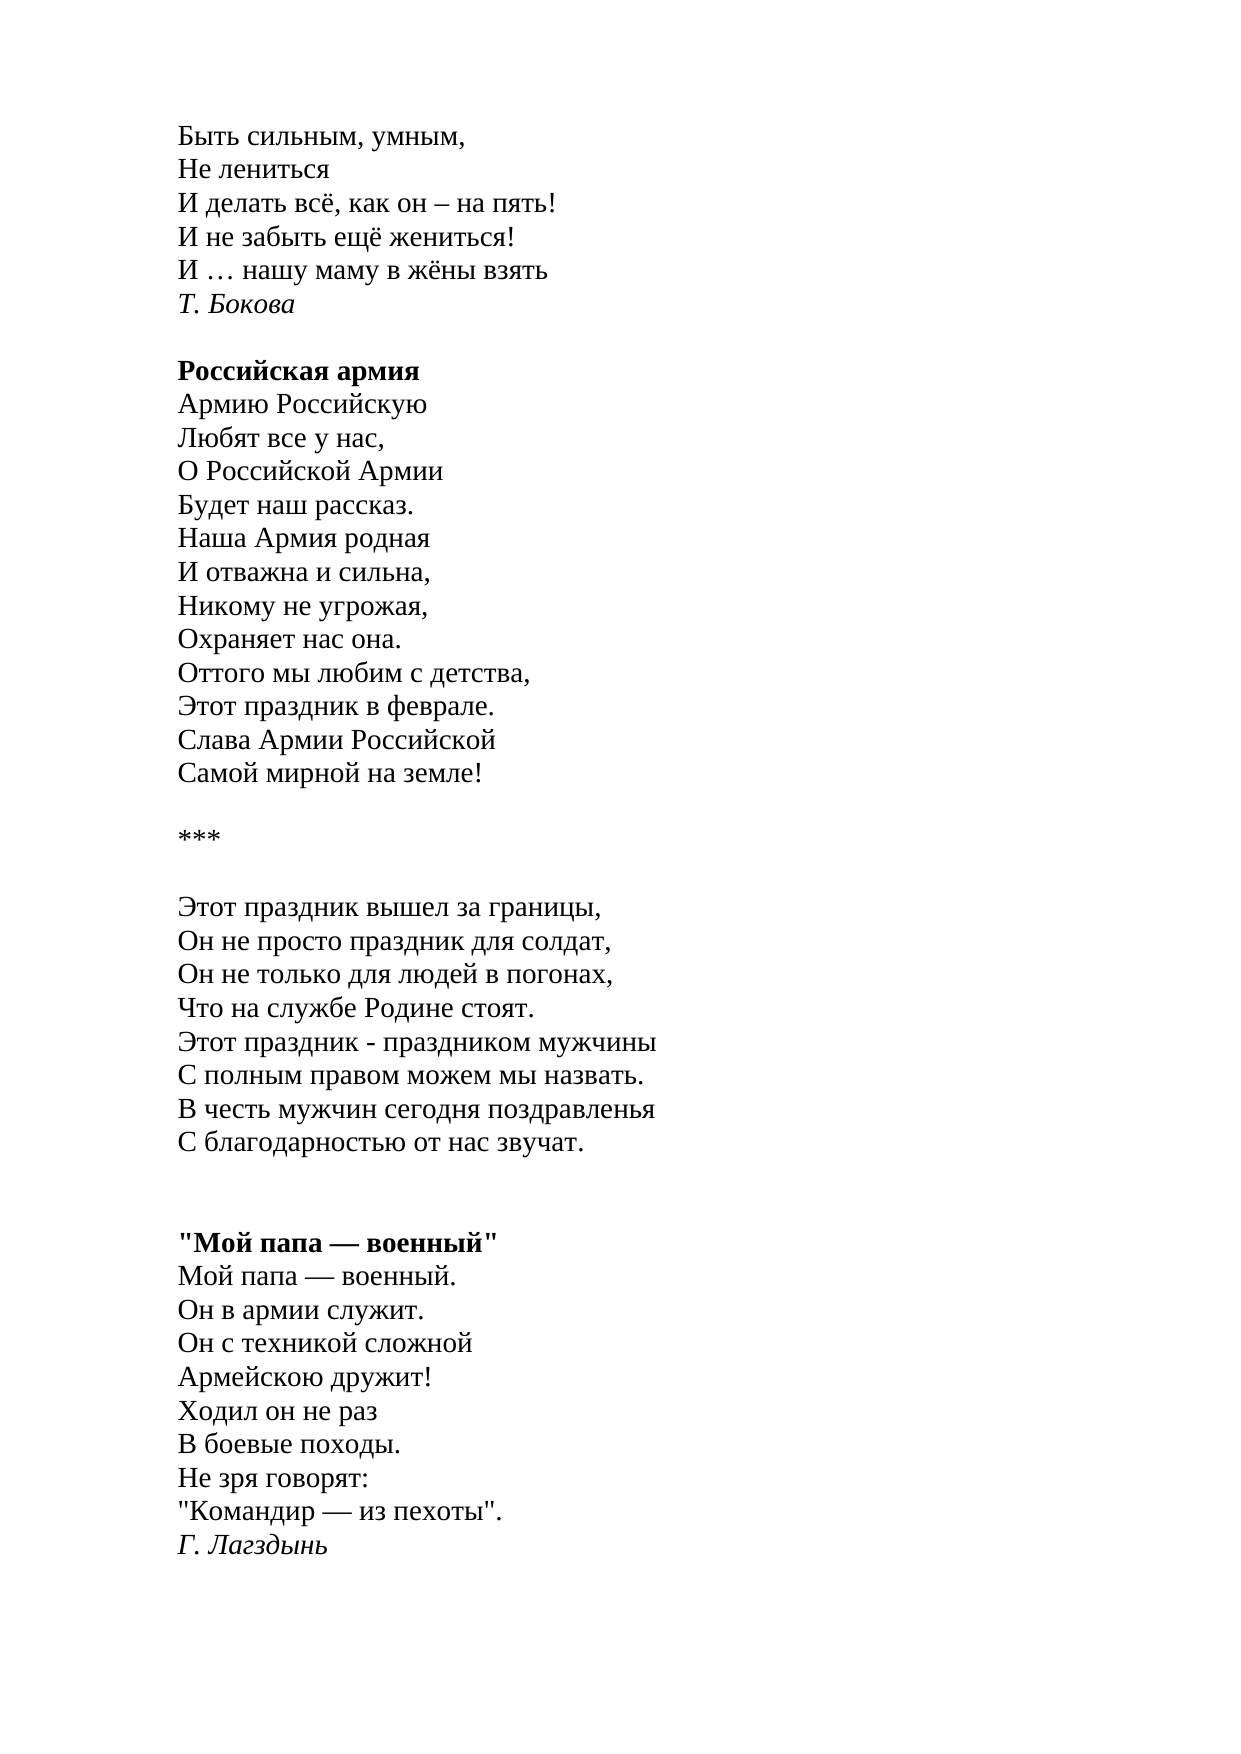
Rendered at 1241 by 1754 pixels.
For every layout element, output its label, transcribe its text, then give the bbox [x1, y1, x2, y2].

text Наша Армия родная [177, 521, 1152, 554]
text Он не просто праздник для солдат, [177, 923, 1152, 957]
text В боевые походы. [177, 1426, 1152, 1460]
text Армейскою дружит! [177, 1359, 1152, 1393]
text Не лениться [177, 152, 1152, 185]
text Слава Армии Российской [177, 722, 1152, 755]
text С полным правом можем мы назвать. [177, 1057, 1152, 1091]
text Этот праздник вышел за границы, [177, 889, 1152, 923]
text И … нашу маму в жёны взять [177, 252, 1152, 286]
text Он не только для людей в погонах, [177, 957, 1152, 990]
text Этот праздник в феврале. [177, 688, 1152, 722]
text Г. Лагздынь [177, 1527, 1152, 1560]
text Он с техникой сложной [177, 1326, 1152, 1359]
text И не забыть ещё жениться! [177, 219, 1152, 252]
text "Командир — из пехоты". [177, 1493, 1152, 1527]
text И делать всё, как он – на пять! [177, 185, 1152, 219]
text О Российской Армии [177, 453, 1152, 487]
text В честь мужчин сегодня поздравленья [177, 1091, 1152, 1124]
text Будет наш рассказ. [177, 487, 1152, 521]
text И отважна и сильна, [177, 554, 1152, 588]
text Т. Бокова [177, 286, 1152, 319]
text Армию Российскую [177, 386, 1152, 420]
text Самой мирной на земле! [177, 755, 1152, 789]
text Что на службе Родине стоят. [177, 990, 1152, 1024]
text Быть сильным, умным, [177, 118, 1152, 152]
text С благодарностью от нас звучат. [177, 1124, 1152, 1158]
text Никому не угрожая, [177, 588, 1152, 621]
text Охраняет нас она. [177, 621, 1152, 655]
text Не зря говорят: [177, 1460, 1152, 1493]
text Любят все у нас, [177, 420, 1152, 453]
text "Мой папа — военный" [177, 1225, 1152, 1258]
text Он в армии служит. [177, 1292, 1152, 1326]
text Ходил он не раз [177, 1393, 1152, 1426]
text Этот праздник - праздником мужчины [177, 1024, 1152, 1057]
text Российская армия [177, 353, 1152, 386]
text Оттого мы любим с детства, [177, 655, 1152, 688]
text Мой папа — военный. [177, 1258, 1152, 1292]
text *** [177, 822, 1152, 856]
